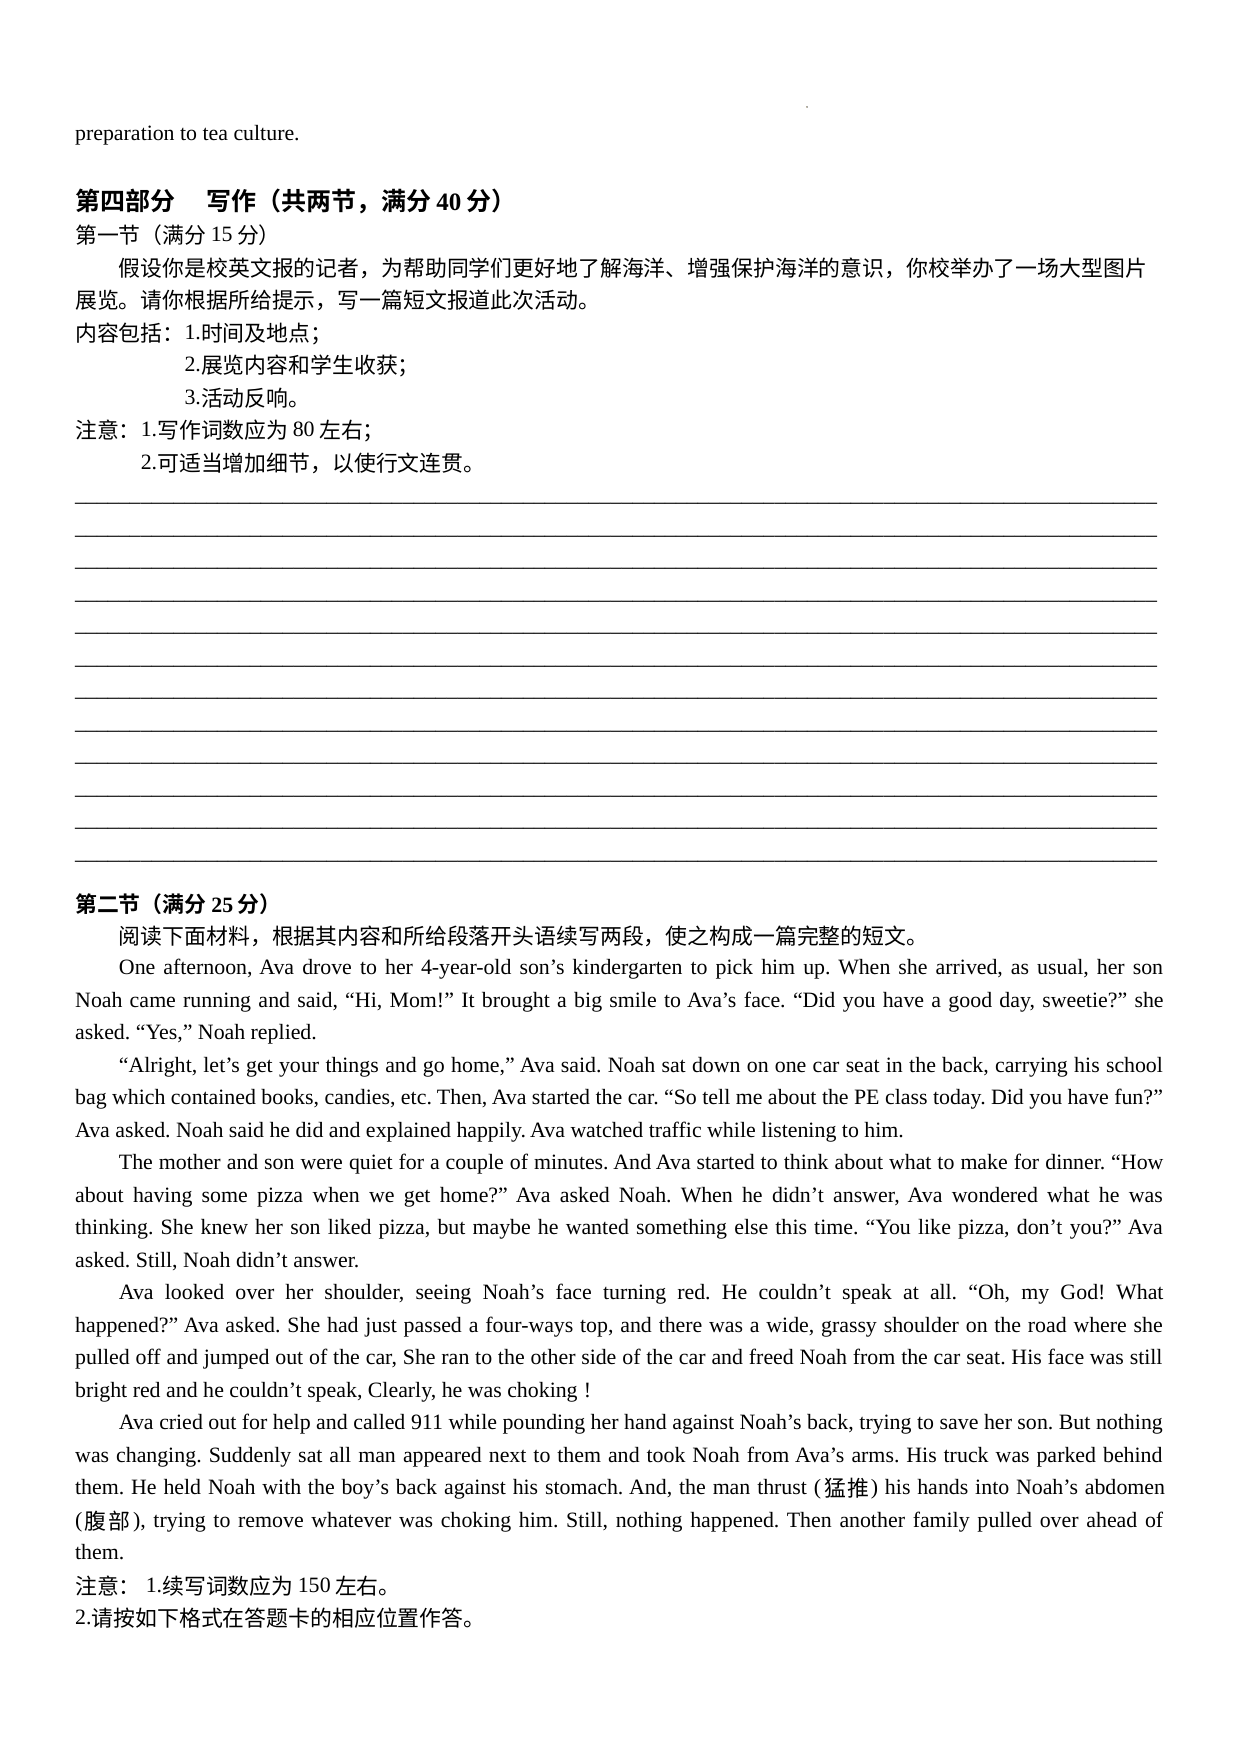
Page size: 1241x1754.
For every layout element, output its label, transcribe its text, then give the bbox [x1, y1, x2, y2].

text 第四部分 写作（共两节，满分40分） [75, 182, 1165, 218]
text 注意： 1.续写词数应为150左右。 [75, 1568, 1165, 1601]
text ____________________________________________________________________________________________________________________________________________________________________________________________________________________________________________________________________________________________________________________________________________________________________________________________________________ [75, 478, 1165, 608]
text 2.可适当增加细节，以使行文连贯。 [75, 445, 1165, 478]
text ________________________________________________________________________________________________________________________________________________________________________________________________________________________________________________________________________________________________________________________________________________________________________________________________________________________________________________________________________________________________________________________________________________________________________________________________________________________________________________________________________________________________________________________________________________________________________________________________________________________ [75, 608, 1165, 868]
text 阅读下面材料，根据其内容和所给段落开头语续写两段，使之构成一篇完整的短文。 [75, 918, 1165, 951]
text “Alright, let’s get your things and go home,” Ava said. Noah sat down on one car seat in the back, carrying his school bag which contained books, candies, etc. Then, Ava started the car. “So tell me about the PE class today. Did you have fun?” Ava asked. Noah said he did and explained happily. Ava watched traffic while listening to him. [75, 1048, 1165, 1146]
text Ava looked over her shoulder, seeing Noah’s face turning red. He couldn’t speak at all. “Oh, my God! What happened?” Ava asked. She had just passed a four-ways top, and there was a wide, grassy shoulder on the road where she pulled off and jumped out of the car, She ran to the other side of the car and freed Noah from the car seat. His face was still bright red and he couldn’t speak, Clearly, he was choking ! [75, 1276, 1165, 1406]
text 假设你是校英文报的记者，为帮助同学们更好地了解海洋、增强保护海洋的意识，你校举办了一场大型图片展览。请你根据所给提示，写一篇短文报道此次活动。 [75, 250, 1165, 315]
text The mother and son were quiet for a couple of minutes. And Ava started to think about what to make for dinner. “How about having some pizza when we get home?” Ava asked Noah. When he didn’t answer, Ava wondered what he was thinking. She knew her son liked pizza, but maybe he wanted something else this time. “You like pizza, don’t you?” Ava asked. Still, Noah didn’t answer. [75, 1146, 1165, 1276]
text 3.活动反响。 [119, 380, 1165, 413]
text 2.展览内容和学生收获； [119, 348, 1165, 380]
text 第一节（满分15分） [75, 218, 1165, 250]
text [75, 117, 1165, 149]
text 注意：1.写作词数应为80左右； [75, 413, 1165, 445]
text One afternoon, Ava drove to her 4-year-old son’s kindergarten to pick him up. When she arrived, as usual, her son Noah came running and said, “Hi, Mom!” It brought a big smile to Ava’s face. “Did you have a good day, sweetie?” she asked. “Yes,” Noah replied. [75, 951, 1165, 1048]
text 2.请按如下格式在答题卡的相应位置作答。 [75, 1601, 1165, 1633]
text 内容包括：1.时间及地点； [75, 315, 1165, 348]
text Ava cried out for help and called 911 while pounding her hand against Noah’s back, trying to save her son. But nothing was changing. Suddenly sat all man appeared next to them and took Noah from Ava’s arms. His truck was parked behind them. He held Noah with the boy’s back against his stomach. And, the man thrust (猛推) his hands into Noah’s abdomen (腹部), trying to remove whatever was choking him. Still, nothing happened. Then another family pulled over ahead of them. [75, 1406, 1165, 1568]
text 第二节（满分 25分） [75, 887, 1165, 918]
